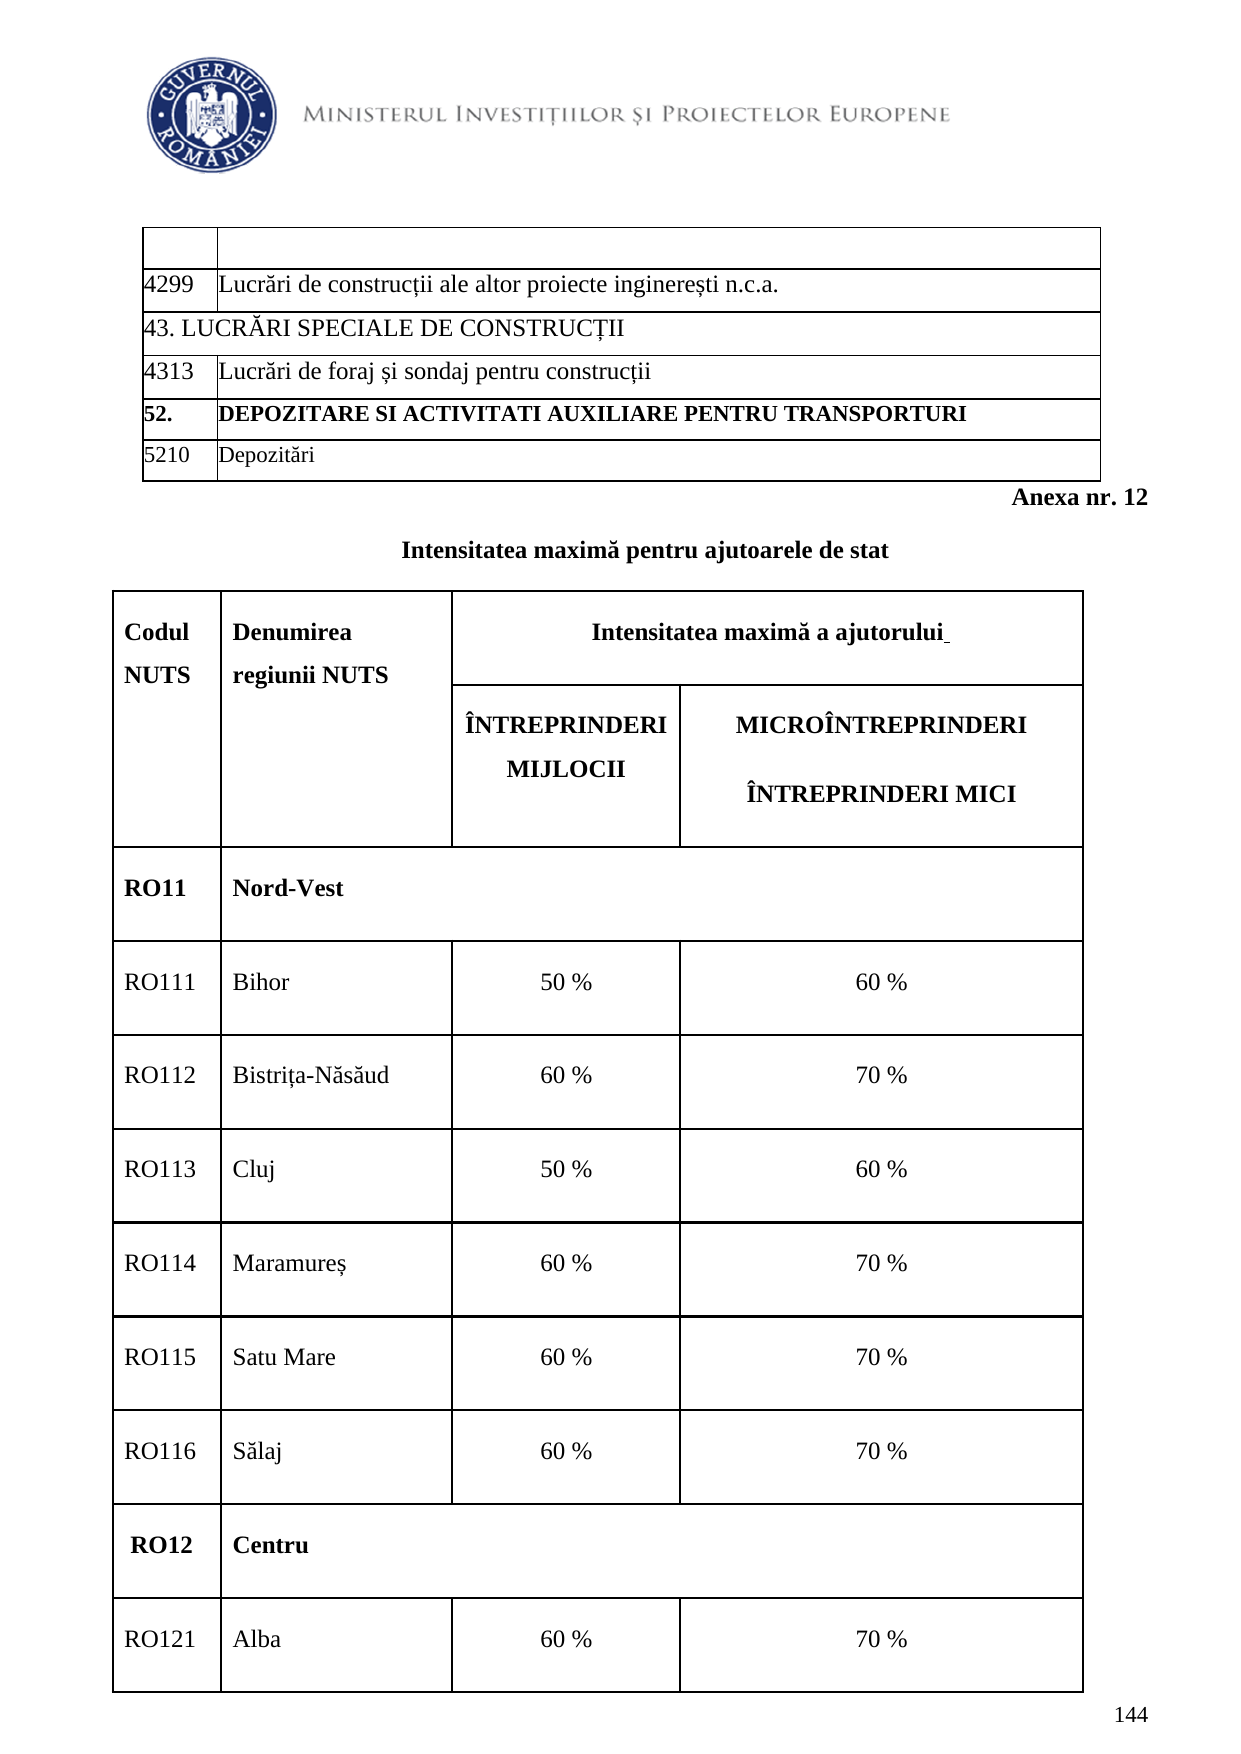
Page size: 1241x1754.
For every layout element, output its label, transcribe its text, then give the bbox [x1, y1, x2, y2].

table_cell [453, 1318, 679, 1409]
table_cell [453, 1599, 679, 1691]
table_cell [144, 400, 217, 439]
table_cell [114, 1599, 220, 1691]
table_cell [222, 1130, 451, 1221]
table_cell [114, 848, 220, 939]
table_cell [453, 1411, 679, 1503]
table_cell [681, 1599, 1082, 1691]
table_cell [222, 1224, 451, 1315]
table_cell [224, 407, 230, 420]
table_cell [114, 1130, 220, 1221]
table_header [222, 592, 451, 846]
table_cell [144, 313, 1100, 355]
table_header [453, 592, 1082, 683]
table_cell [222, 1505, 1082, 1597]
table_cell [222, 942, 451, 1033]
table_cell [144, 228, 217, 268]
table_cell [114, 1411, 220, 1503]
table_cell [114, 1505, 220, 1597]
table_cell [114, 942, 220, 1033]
text Intensitatea maximă pentru ajutoarele de stat [142, 536, 1148, 564]
text Anexa nr. 12 [142, 482, 1148, 511]
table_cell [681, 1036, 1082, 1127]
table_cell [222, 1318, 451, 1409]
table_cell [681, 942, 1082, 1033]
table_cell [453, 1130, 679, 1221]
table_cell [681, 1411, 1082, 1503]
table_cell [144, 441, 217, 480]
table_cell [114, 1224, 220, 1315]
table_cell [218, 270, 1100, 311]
picture [142, 52, 1088, 174]
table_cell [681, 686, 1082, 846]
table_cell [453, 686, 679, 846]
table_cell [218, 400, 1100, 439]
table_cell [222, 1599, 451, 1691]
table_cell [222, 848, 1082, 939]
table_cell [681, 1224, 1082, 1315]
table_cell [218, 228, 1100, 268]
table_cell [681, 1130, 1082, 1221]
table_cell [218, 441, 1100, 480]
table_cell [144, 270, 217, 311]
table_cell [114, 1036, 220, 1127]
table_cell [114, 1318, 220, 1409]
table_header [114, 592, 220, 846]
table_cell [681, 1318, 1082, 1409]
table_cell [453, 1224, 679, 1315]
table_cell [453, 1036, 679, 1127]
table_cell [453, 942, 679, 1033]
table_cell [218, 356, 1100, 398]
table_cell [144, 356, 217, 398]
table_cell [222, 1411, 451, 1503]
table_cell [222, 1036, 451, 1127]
